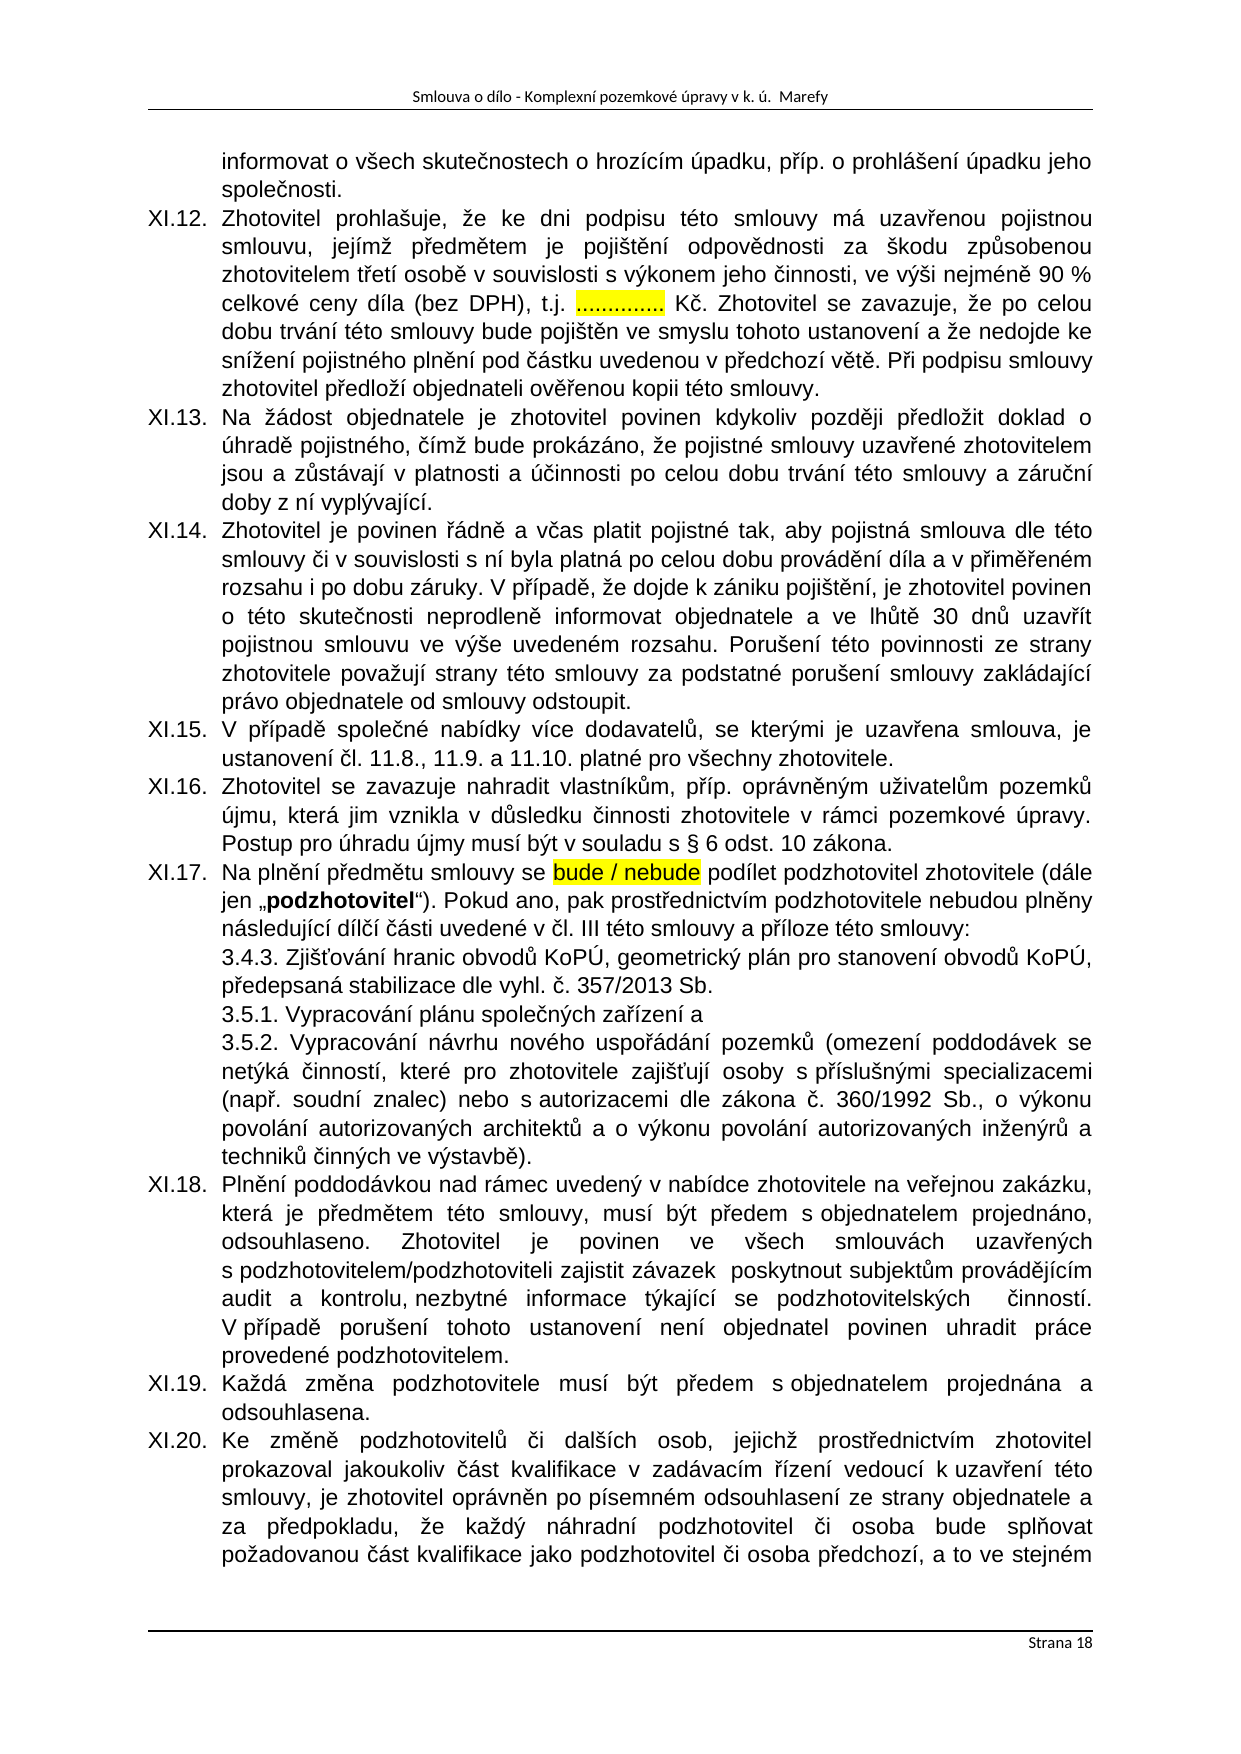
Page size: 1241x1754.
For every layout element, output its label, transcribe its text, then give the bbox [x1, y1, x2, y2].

list V případě společné nabídky více dodavatelů, se kterými je uzavřena smlouva, je ustanovení čl. 11.8., 11.9. a 11.10. platné pro všechny zhotovitele. [148, 716, 1093, 771]
list Na žádost objednatele je zhotovitel povinen kdykoliv později předložit doklad o úhradě pojistného, čímž bude prokázáno, že pojistné smlouvy uzavřené zhotovitelem jsou a zůstávají v platnosti a účinnosti po celou dobu trvání této smlouvy a záruční doby z ní vyplývající. [148, 403, 1093, 515]
list 3.5.1. Vypracování plánu společných zařízení a [221, 1001, 1093, 1027]
list Zhotovitel prohlašuje, že ke dni podpisu této smlouvy má uzavřenou pojistnou smlouvu, jejímž předmětem je pojištění odpovědnosti za škodu způsobenou zhotovitelem třetí osobě v souvislosti s výkonem jeho činnosti, ve výši nejméně 90 % celkové ceny díla (bez DPH), t.j. .............. Kč. Zhotovitel se zavazuje, že po celou dobu trvání této smlouvy bude pojištěn ve smyslu tohoto ustanovení a že nedojde ke snížení pojistného plnění pod částku uvedenou v předchozí větě. Při podpisu smlouvy zhotovitel předloží objednateli ověřenou kopii této smlouvy. [148, 204, 1093, 401]
list Zhotovitel je povinen řádně a včas platit pojistné tak, aby pojistná smlouva dle této smlouvy či v souvislosti s ní byla platná po celou dobu provádění díla a v přiměřeném rozsahu i po dobu záruky. V případě, že dojde k zániku pojištění, je zhotovitel povinen o této skutečnosti neprodleně informovat objednatele a ve lhůtě 30 dnů uzavřít pojistnou smlouvu ve výše uvedeném rozsahu. Porušení této povinnosti ze strany zhotovitele považují strany této smlouvy za podstatné porušení smlouvy zakládající právo objednatele od smlouvy odstoupit. [148, 517, 1093, 714]
list 3.4.3. Zjišťování hranic obvodů KoPÚ, geometrický plán pro stanovení obvodů KoPÚ, předepsaná stabilizace dle vyhl. č. 357/2013 Sb. [221, 944, 1093, 999]
list Na plnění předmětu smlouvy se bude / nebude podílet podzhotovitel zhotovitele (dále jen „podzhotovitel“). Pokud ano, pak prostřednictvím podzhotovitele nebudou plněny následující dílčí části uvedené v čl. III této smlouvy a příloze této smlouvy: [148, 858, 1093, 942]
list Plnění poddodávkou nad rámec uvedený v nabídce zhotovitele na veřejnou zakázku, která je předmětem této smlouvy, musí být předem s objednatelem projednáno, odsouhlaseno. Zhotovitel je povinen ve všech smlouvách uzavřených s podzhotovitelem/podzhotoviteli zajistit závazek poskytnout subjektům provádějícím audit a kontrolu, nezbytné informace týkající se podzhotovitelských činností. V případě porušení tohoto ustanovení není objednatel povinen uhradit práce provedené podzhotovitelem. [148, 1171, 1093, 1368]
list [148, 1427, 1093, 1567]
list 3.5.2. Vypracování návrhu nového uspořádání pozemků (omezení poddodávek se netýká činností, které pro zhotovitele zajišťují osoby s příslušnými specializacemi (např. soudní znalec) nebo s autorizacemi dle zákona č. 360/1992 Sb., o výkonu povolání autorizovaných architektů a o výkonu povolání autorizovaných inženýrů a techniků činných ve výstavbě). [221, 1029, 1093, 1169]
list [148, 148, 1093, 202]
list Zhotovitel se zavazuje nahradit vlastníkům, příp. oprávněným uživatelům pozemků újmu, která jim vznikla v důsledku činnosti zhotovitele v rámci pozemkové úpravy. Postup pro úhradu újmy musí být v souladu s § 6 odst. 10 zákona. [148, 773, 1093, 856]
list Každá změna podzhotovitele musí být předem s objednatelem projednána a odsouhlasena. [148, 1370, 1093, 1425]
